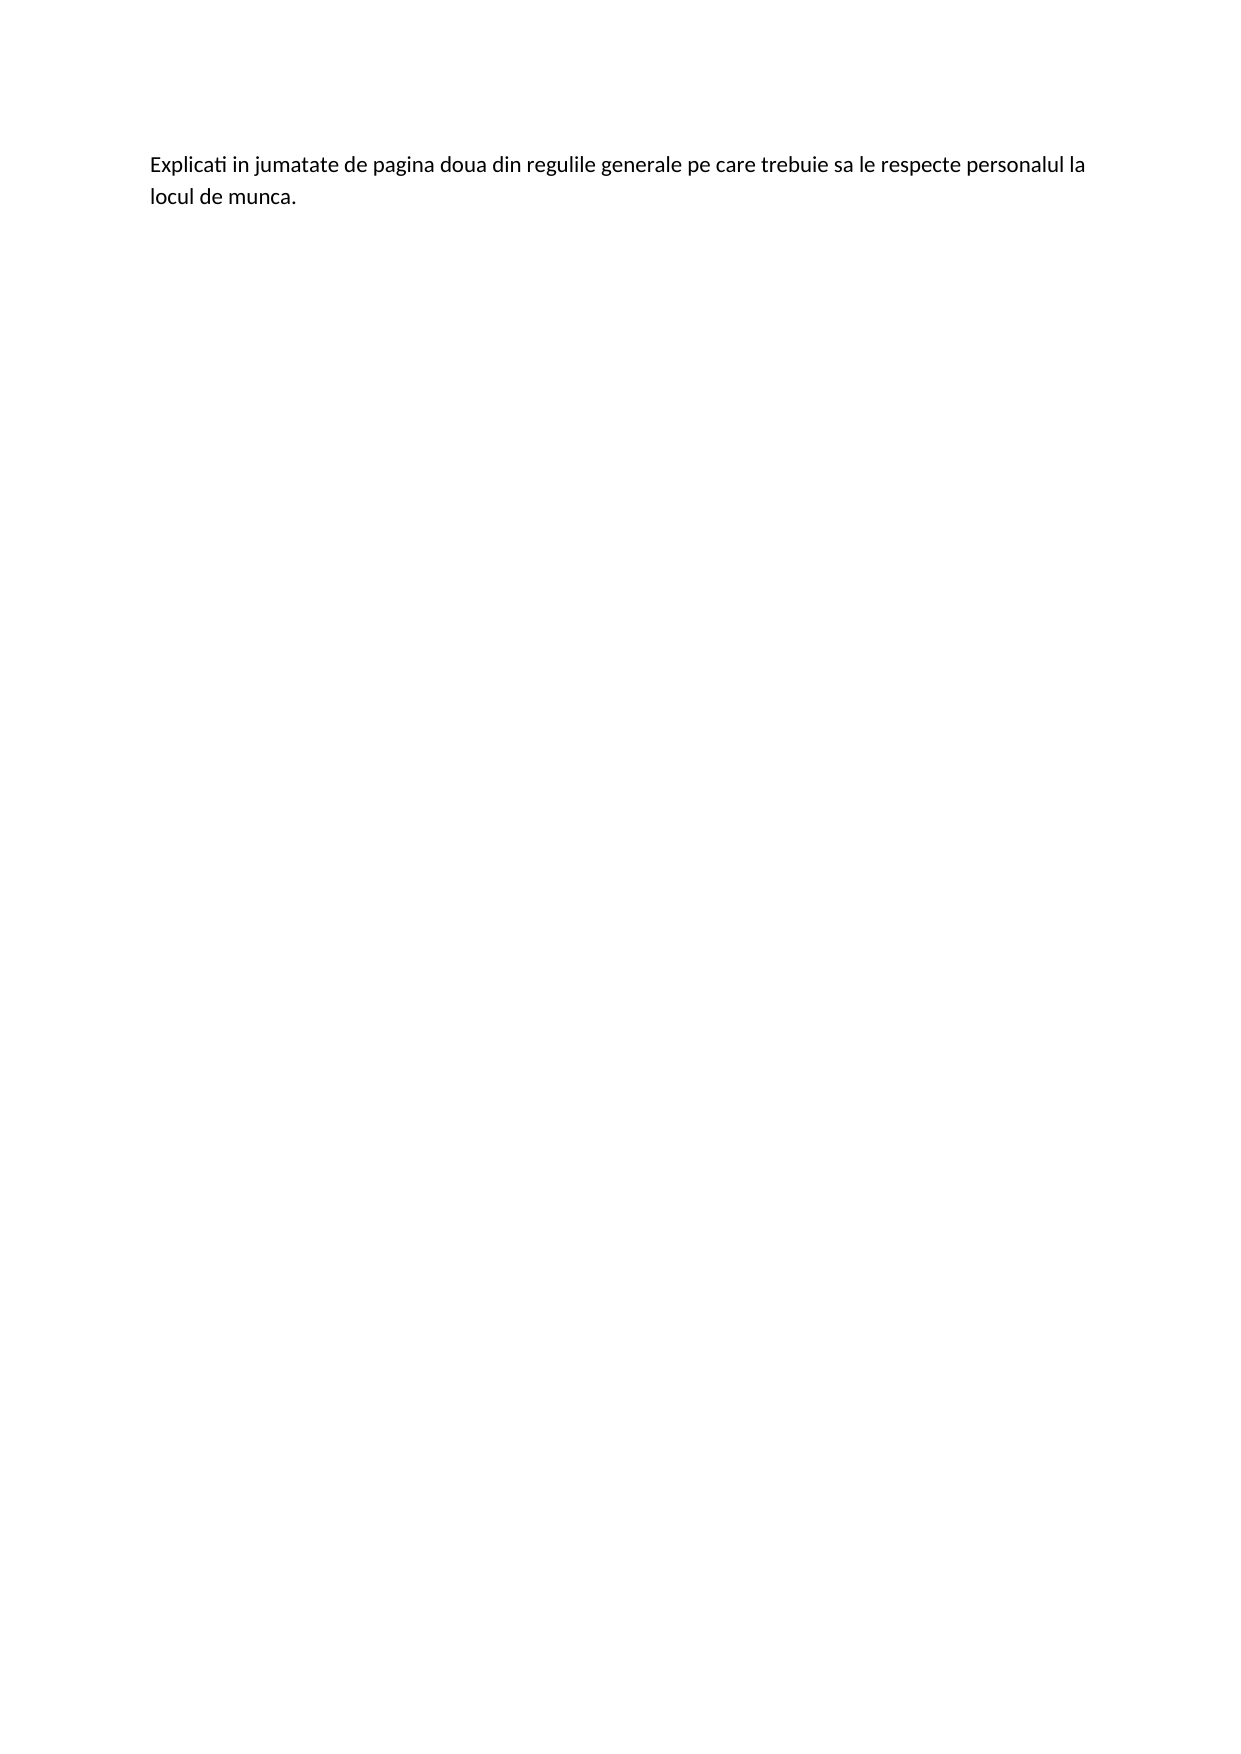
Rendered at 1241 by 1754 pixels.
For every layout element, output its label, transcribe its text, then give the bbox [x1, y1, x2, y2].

text Explicati in jumatate de pagina doua din regulile generale pe care trebuie sa le respecte personalul la locul de munca. [150, 150, 1090, 210]
